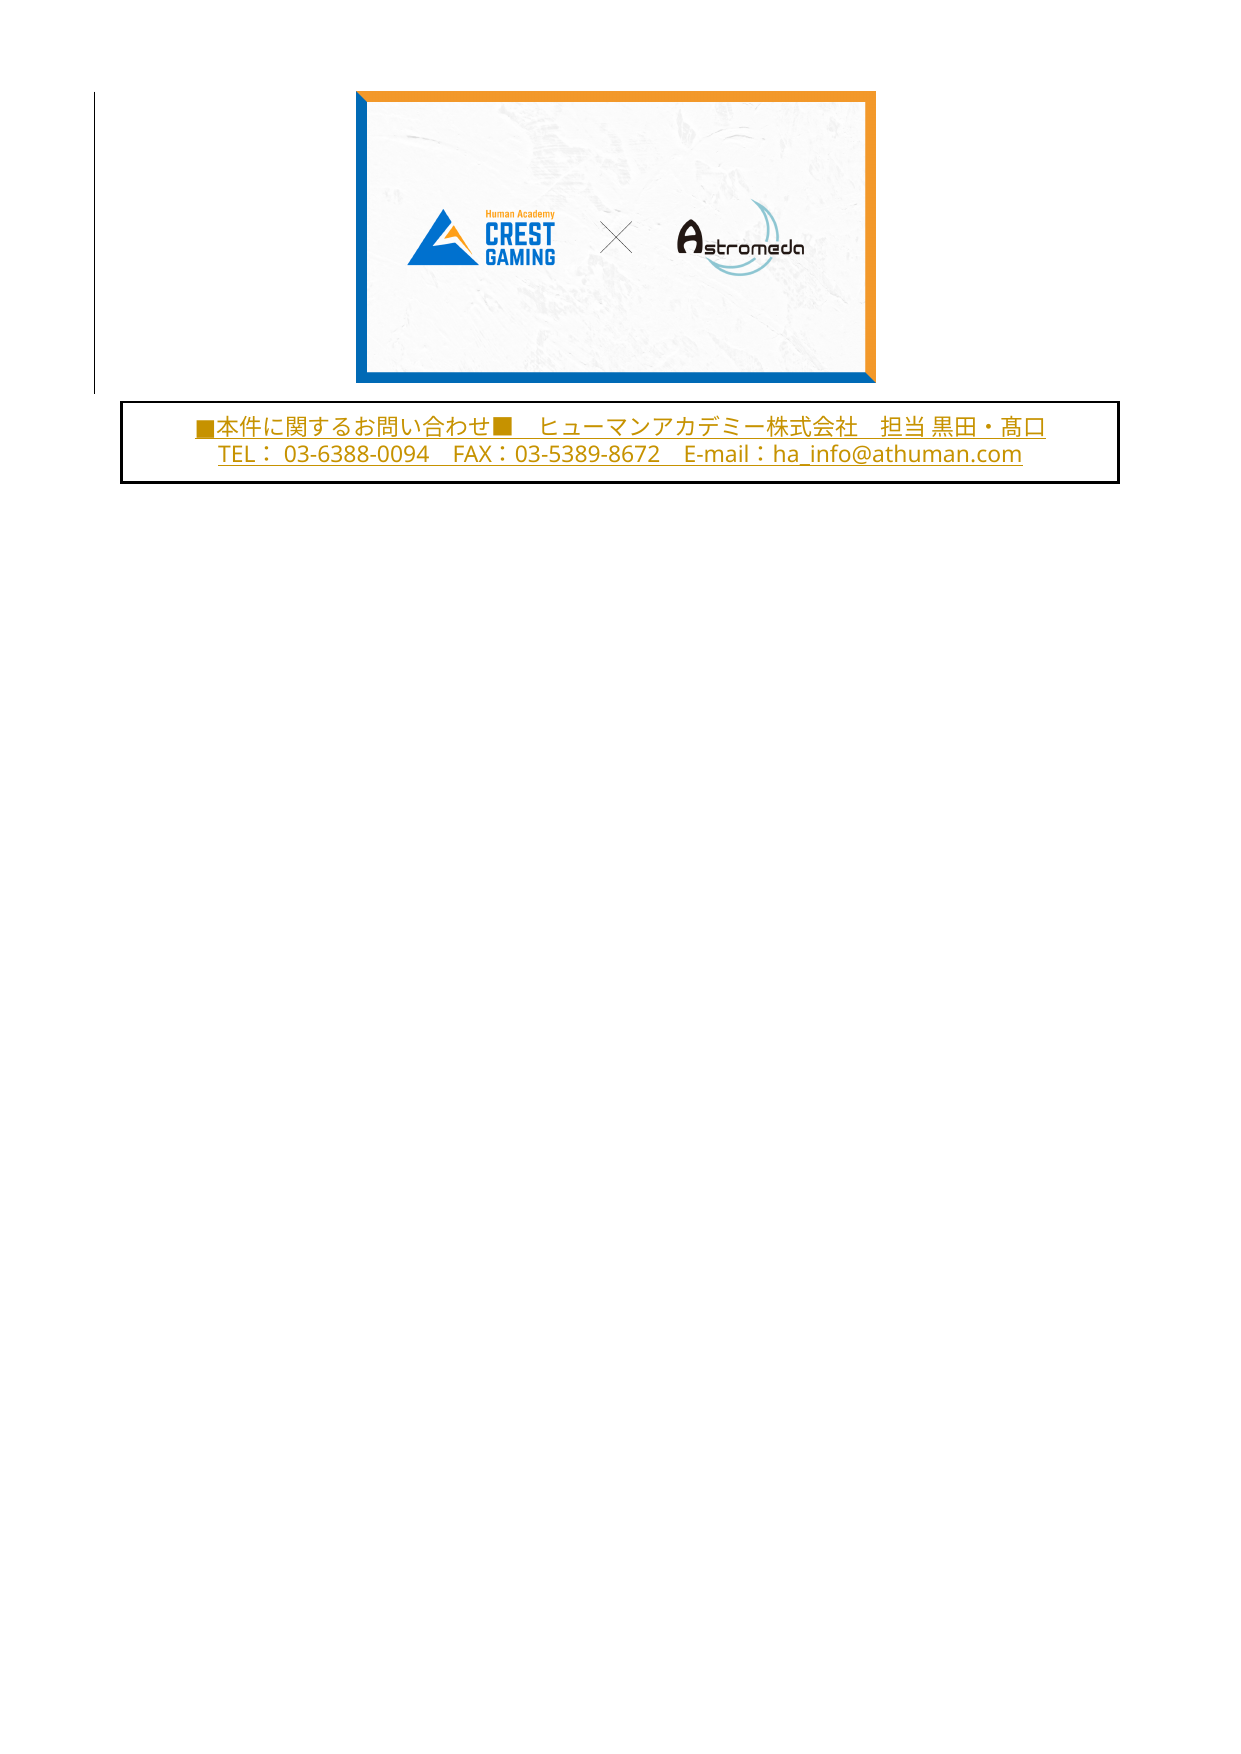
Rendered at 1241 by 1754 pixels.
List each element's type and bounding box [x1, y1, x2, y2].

picture [356, 91, 876, 383]
